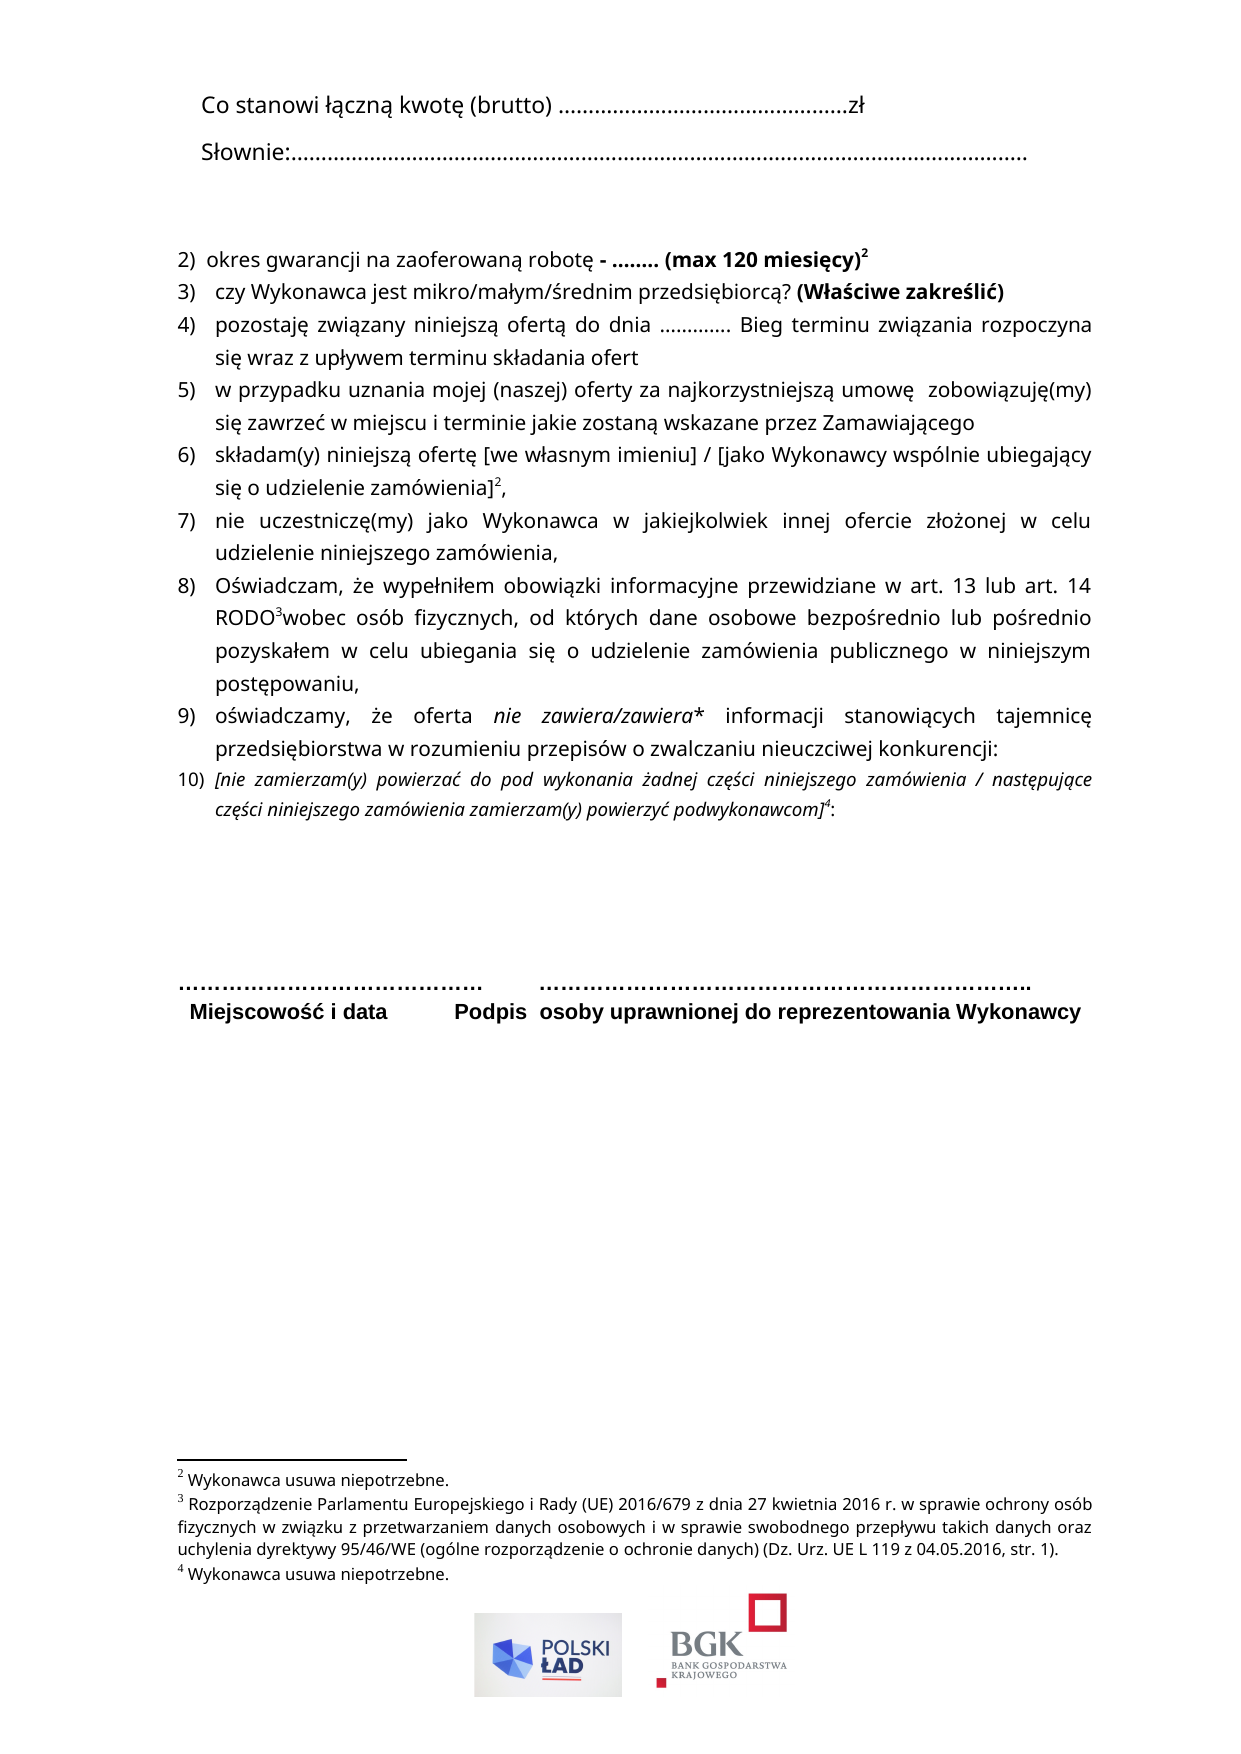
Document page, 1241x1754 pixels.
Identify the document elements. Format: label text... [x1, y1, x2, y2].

list pozostaję związany niniejszą ofertą do dnia …………. Bieg terminu związania rozpoczyna się wraz z upływem terminu składania ofert [177, 310, 1092, 371]
text Słownie:………………………………………………………………………………………………………….. [177, 136, 1092, 167]
list [nie zamierzam(y) powierzać do pod wykonania żadnej części niniejszego zamówienia / następujące części niniejszego zamówienia zamierzam(y) powierzyć podwykonawcom]: [177, 767, 1092, 821]
picture [647, 1585, 796, 1697]
text Co stanowi łączną kwotę (brutto) …………………………………………zł [177, 89, 1092, 120]
list składam(y) niniejszą ofertę [we własnym imieniu] / [jako Wykonawcy wspólnie ubiegający się o udzielenie zamówienia], [177, 441, 1092, 502]
picture [474, 1613, 622, 1697]
list czy Wykonawca jest mikro/małym/średnim przedsiębiorcą? (Właściwe zakreślić) [177, 277, 1092, 306]
text …………………………………… ………………………………………………………….. [177, 970, 1092, 995]
text Miejscowość i data Podpis osoby uprawnionej do reprezentowania Wykonawcy [177, 999, 1092, 1024]
list oświadczamy, że oferta nie zawiera/zawiera* informacji stanowiących tajemnicę przedsiębiorstwa w rozumieniu przepisów o zwalczaniu nieuczciwej konkurencji: [177, 701, 1092, 762]
list Oświadczam, że wypełniłem obowiązki informacyjne przewidziane w art. 13 lub art. 14 RODOwobec osób fizycznych, od których dane osobowe bezpośrednio lub pośrednio pozyskałem w celu ubiegania się o udzielenie zamówienia publicznego w niniejszym postępowaniu, [177, 571, 1092, 697]
list nie uczestniczę(my) jako Wykonawca w jakiejkolwiek innej ofercie złożonej w celu udzielenie niniejszego zamówienia, [177, 506, 1092, 567]
text 2) okres gwarancji na zaoferowaną robotę - …….. (max 120 miesięcy)2 [177, 245, 1092, 273]
list w przypadku uznania mojej (naszej) oferty za najkorzystniejszą umowę zobowiązuję(my) się zawrzeć w miejscu i terminie jakie zostaną wskazane przez Zamawiającego [177, 375, 1092, 436]
